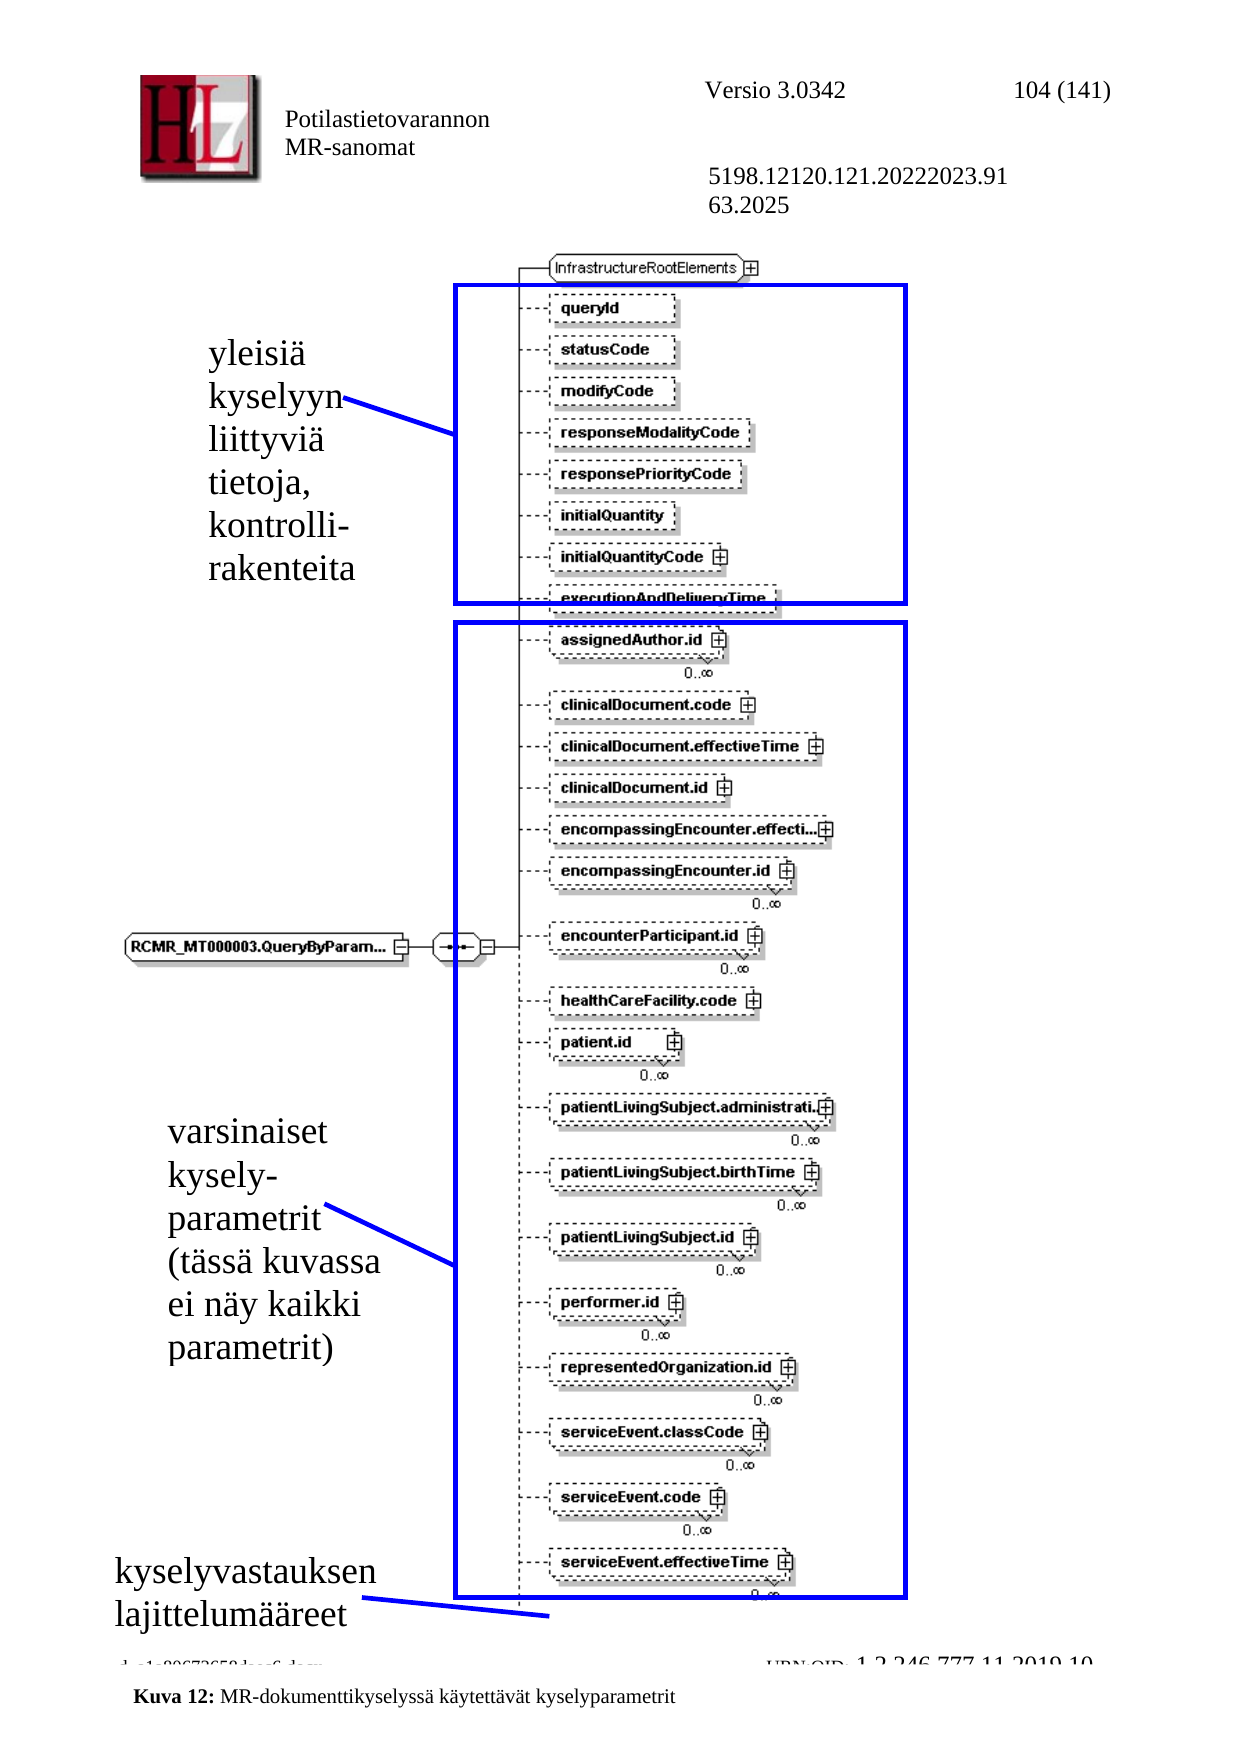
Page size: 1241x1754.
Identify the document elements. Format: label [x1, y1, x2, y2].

picture [458, 287, 864, 601]
picture [458, 625, 864, 1595]
picture [118, 247, 864, 1607]
picture [140, 75, 263, 183]
